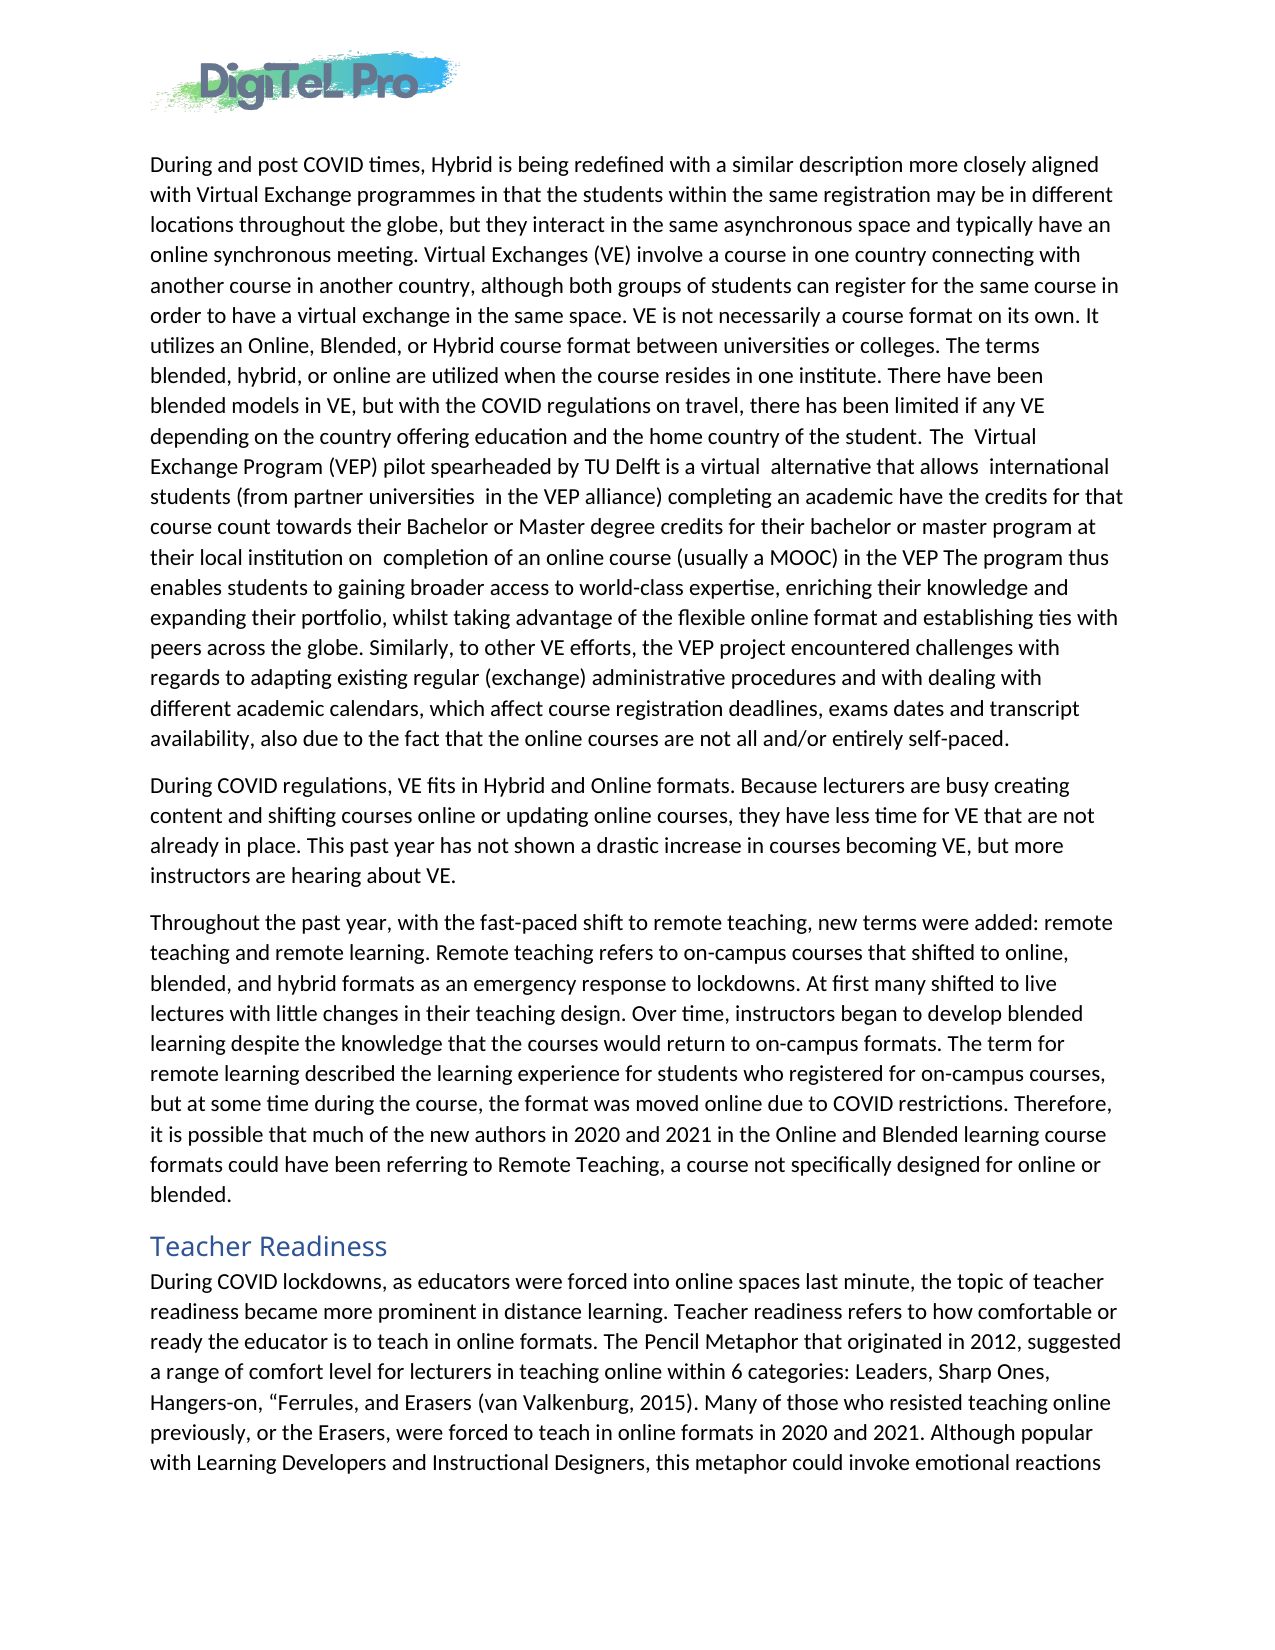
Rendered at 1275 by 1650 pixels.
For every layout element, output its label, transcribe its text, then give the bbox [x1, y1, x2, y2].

subtitle Teacher Readiness [150, 1227, 1125, 1264]
text Throughout the past year, with the fast-paced shift to remote teaching, new terms were added: remote teaching and remote learning. Remote teaching refers to on-campus courses that shifted to online, blended, and hybrid formats as an emergency response to lockdowns. At first many shifted to live lectures with little changes in their teaching design. Over time, instructors began to develop blended learning despite the knowledge that the courses would return to on-campus formats. The term for remote learning described the learning experience for students who registered for on-campus courses, but at some time during the course, the format was moved online due to COVID restrictions. Therefore, it is possible that much of the new authors in 2020 and 2021 in the Online and Blended learning course formats could have been referring to Remote Teaching, a course not specifically designed for online or blended. [150, 908, 1125, 1208]
picture [150, 37, 463, 126]
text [150, 1267, 1125, 1476]
text During COVID regulations, VE fits in Hybrid and Online formats. Because lecturers are busy creating content and shifting courses online or updating online courses, they have less time for VE that are not already in place. This past year has not shown a drastic increase in courses becoming VE, but more instructors are hearing about VE. [150, 771, 1125, 889]
text During and post COVID times, Hybrid is being redefined with a similar description more closely aligned with Virtual Exchange programmes in that the students within the same registration may be in different locations throughout the globe, but they interact in the same asynchronous space and typically have an online synchronous meeting. Virtual Exchanges (VE) involve a course in one country connecting with another course in another country, although both groups of students can register for the same course in order to have a virtual exchange in the same space. VE is not necessarily a course format on its own. It utilizes an Online, Blended, or Hybrid course format between universities or colleges. The terms blended, hybrid, or online are utilized when the course resides in one institute. There have been blended models in VE, but with the COVID regulations on travel, there has been limited if any VE depending on the country offering education and the home country of the student. The Virtual Exchange Program (VEP) pilot spearheaded by TU Delft is a virtual alternative that allows international students (from partner universities in the VEP alliance) completing an academic have the credits for that course count towards their Bachelor or Master degree credits for their bachelor or master program at their local institution on completion of an online course (usually a MOOC) in the VEP The program thus enables students to gaining broader access to world-class expertise, enriching their knowledge and expanding their portfolio, whilst taking advantage of the flexible online format and establishing ties with peers across the globe. Similarly, to other VE efforts, the VEP project encountered challenges with regards to adapting existing regular (exchange) administrative procedures and with dealing with different academic calendars, which affect course registration deadlines, exams dates and transcript availability, also due to the fact that the online courses are not all and/or entirely self-paced. [150, 150, 1125, 752]
